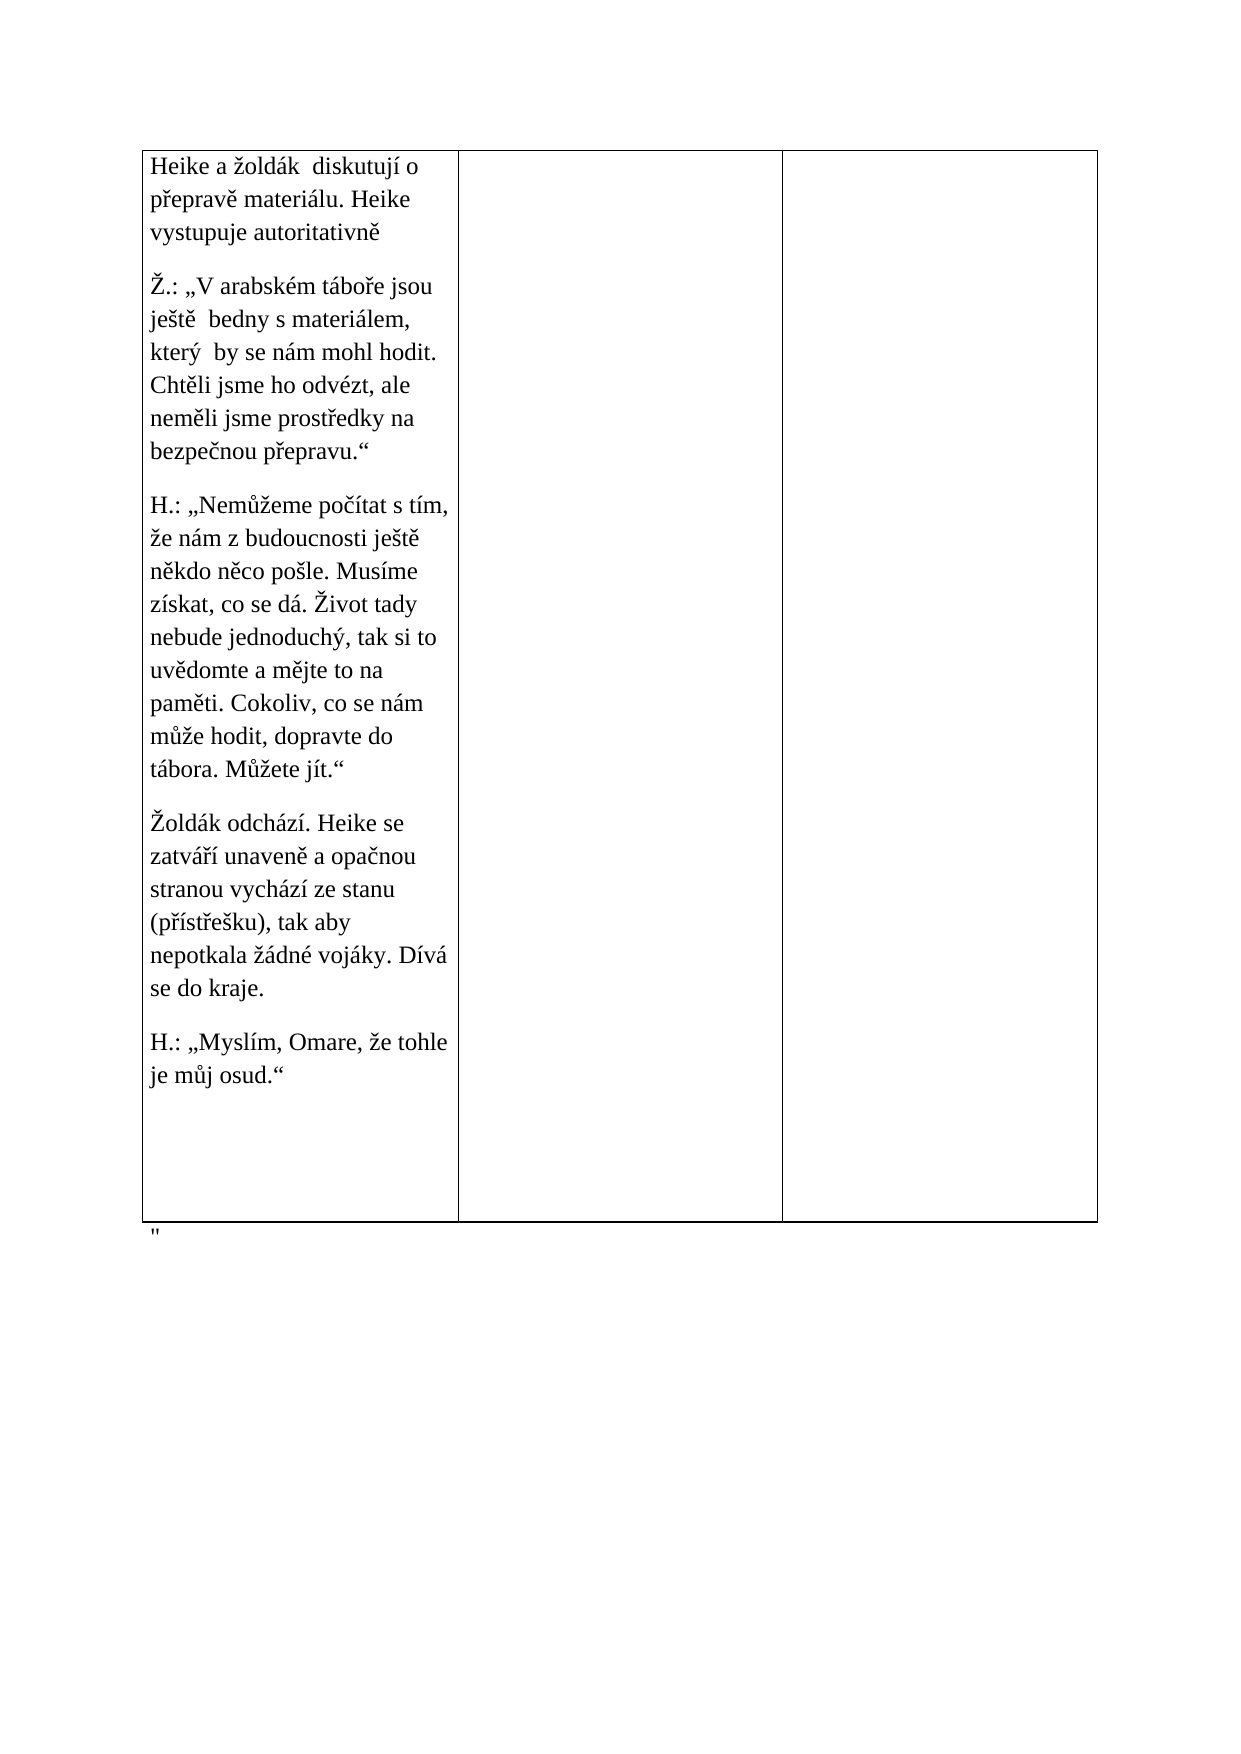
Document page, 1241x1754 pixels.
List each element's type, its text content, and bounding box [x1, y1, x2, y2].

table_header [783, 151, 1097, 1221]
text " [150, 1223, 1090, 1251]
table_header Heike a žoldák diskutují o přepravě materiálu. Heike vystupuje autoritativně Ž.: „V arabském táboře jsou ještě bedny s materiálem, který by se nám mohl hodit. Chtěli jsme ho odvézt, ale neměli jsme prostředky na bezpečnou přepravu.“ H.: „Nemůžeme počítat s tím, že nám z budoucnosti ještě někdo něco pošle. Musíme získat, co se dá. Život tady nebude jednoduchý, tak si to uvědomte a mějte to na paměti. Cokoliv, co se nám může hodit, dopravte do tábora. Můžete jít.“ Žoldák odchází. Heike se zatváří unaveně a opačnou stranou vychází ze stanu (přístřešku), tak aby nepotkala žádné vojáky. Dívá se do kraje. H.: „Myslím, Omare, že tohle je můj osud.“ [143, 151, 458, 1221]
table_header [459, 151, 782, 1221]
